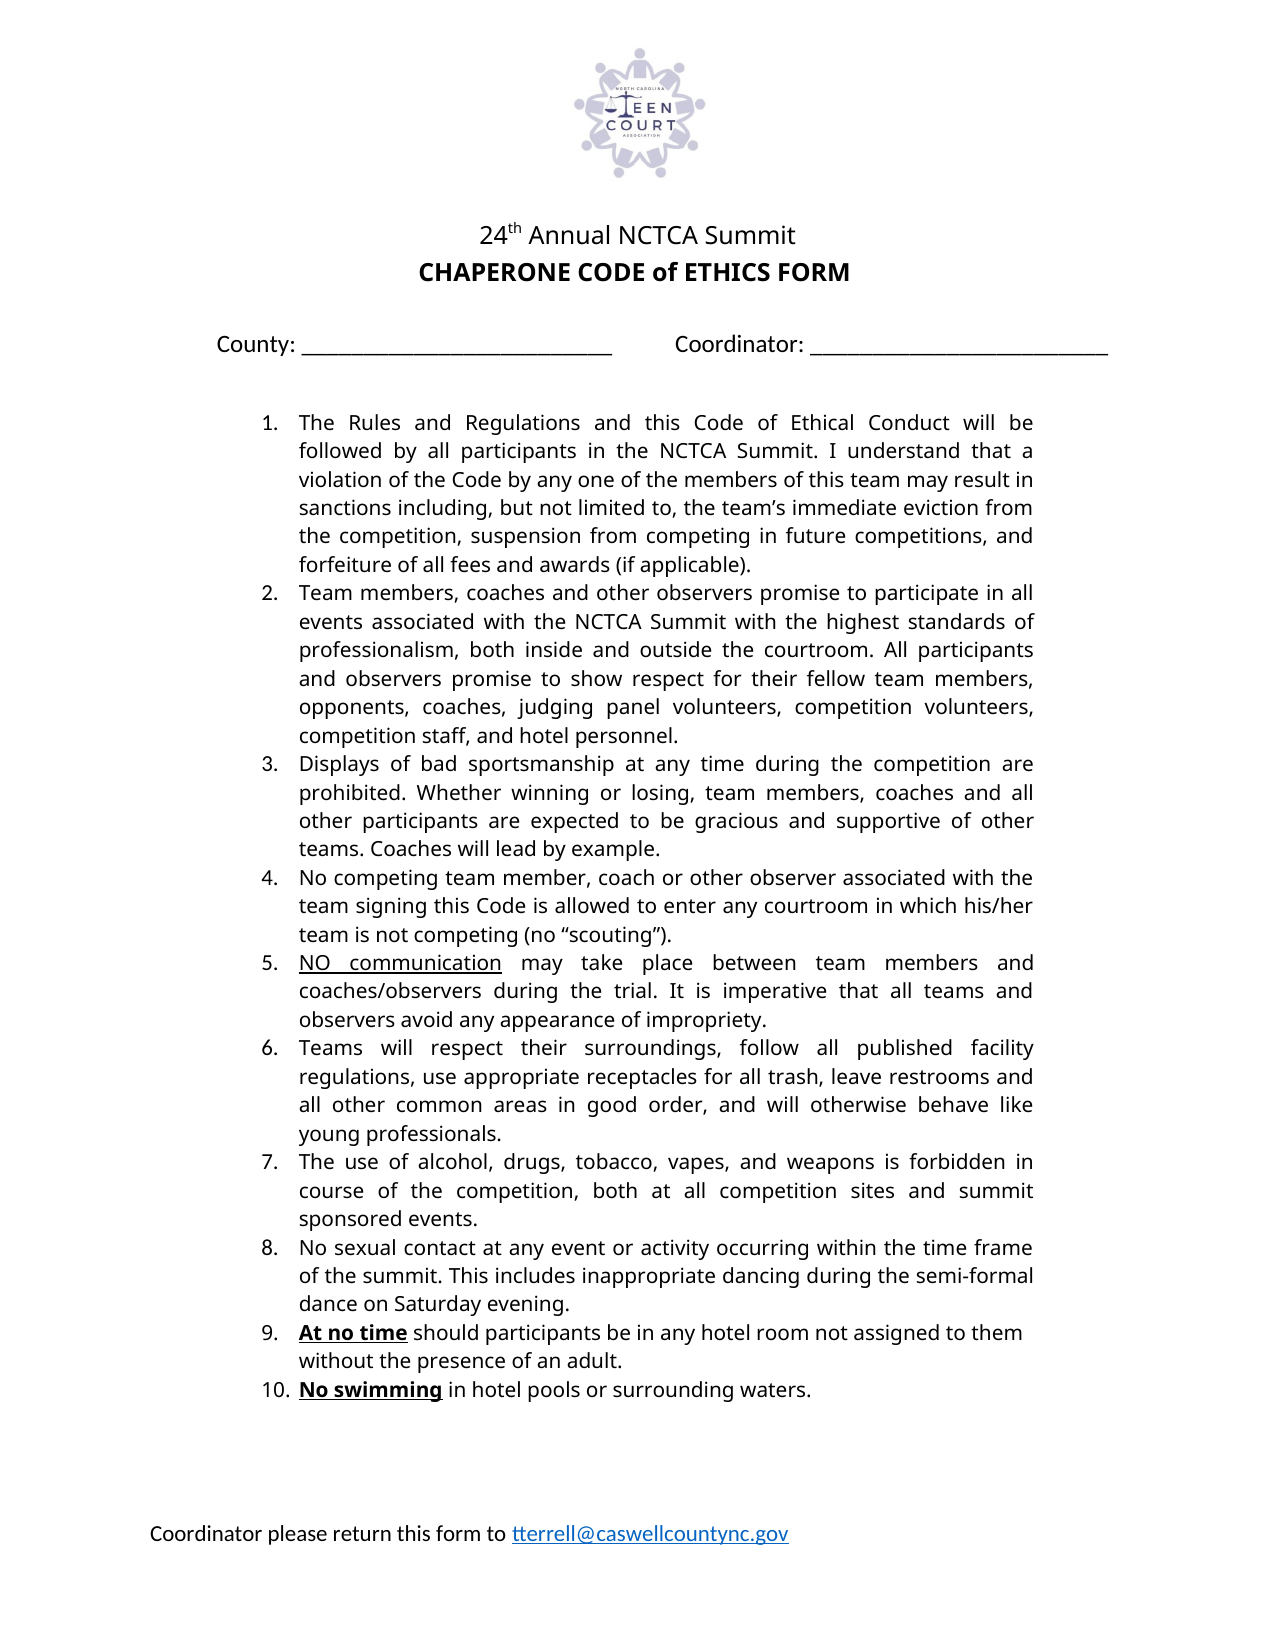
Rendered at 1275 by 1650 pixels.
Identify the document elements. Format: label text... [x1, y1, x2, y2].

text CHAPERONE CODE of ETHICS FORM [150, 254, 1077, 288]
picture [571, 46, 710, 181]
list without the presence of an adult. [298, 1346, 1125, 1375]
list Teams will respect their surroundings, follow all published facility regulations, use appropriate receptacles for all trash, leave restrooms and all other common areas in good order, and will otherwise behave like young professionals. [261, 1033, 1035, 1147]
text 24th Annual NCTCA Summit [150, 218, 1125, 252]
list No sexual contact at any event or activity occurring within the time frame of the summit. This includes inappropriate dancing during the semi-formal dance on Saturday evening. [261, 1233, 1035, 1318]
list No competing team member, coach or other observer associated with the team signing this Code is allowed to enter any courtroom in which his/her team is not competing (no “scouting”). [261, 863, 1035, 948]
list Displays of bad sportsmanship at any time during the competition are prohibited. Whether winning or losing, team members, coaches and all other participants are expected to be gracious and supportive of other teams. Coaches will lead by example. [261, 749, 1035, 863]
text County: _________________________ Coordinator: ________________________ [217, 328, 1125, 359]
list The use of alcohol, drugs, tobacco, vapes, and weapons is forbidden in course of the competition, both at all competition sites and summit sponsored events. [261, 1147, 1035, 1233]
list NO communication may take place between team members and coaches/observers during the trial. It is imperative that all teams and observers avoid any appearance of impropriety. [261, 948, 1035, 1033]
list Team members, coaches and other observers promise to participate in all events associated with the NCTCA Summit with the highest standards of professionalism, both inside and outside the courtroom. All participants and observers promise to show respect for their fellow team members, opponents, coaches, judging panel volunteers, competition volunteers, competition staff, and hotel personnel. [261, 578, 1035, 749]
list No swimming in hotel pools or surrounding waters. [261, 1375, 1125, 1403]
list At no time should participants be in any hotel room not assigned to them [261, 1318, 1125, 1346]
list The Rules and Regulations and this Code of Ethical Conduct will be followed by all participants in the NCTCA Summit. I understand that a violation of the Code by any one of the members of this team may result in sanctions including, but not limited to, the team’s immediate eviction from the competition, suspension from competing in future competitions, and forfeiture of all fees and awards (if applicable). [261, 408, 1035, 578]
